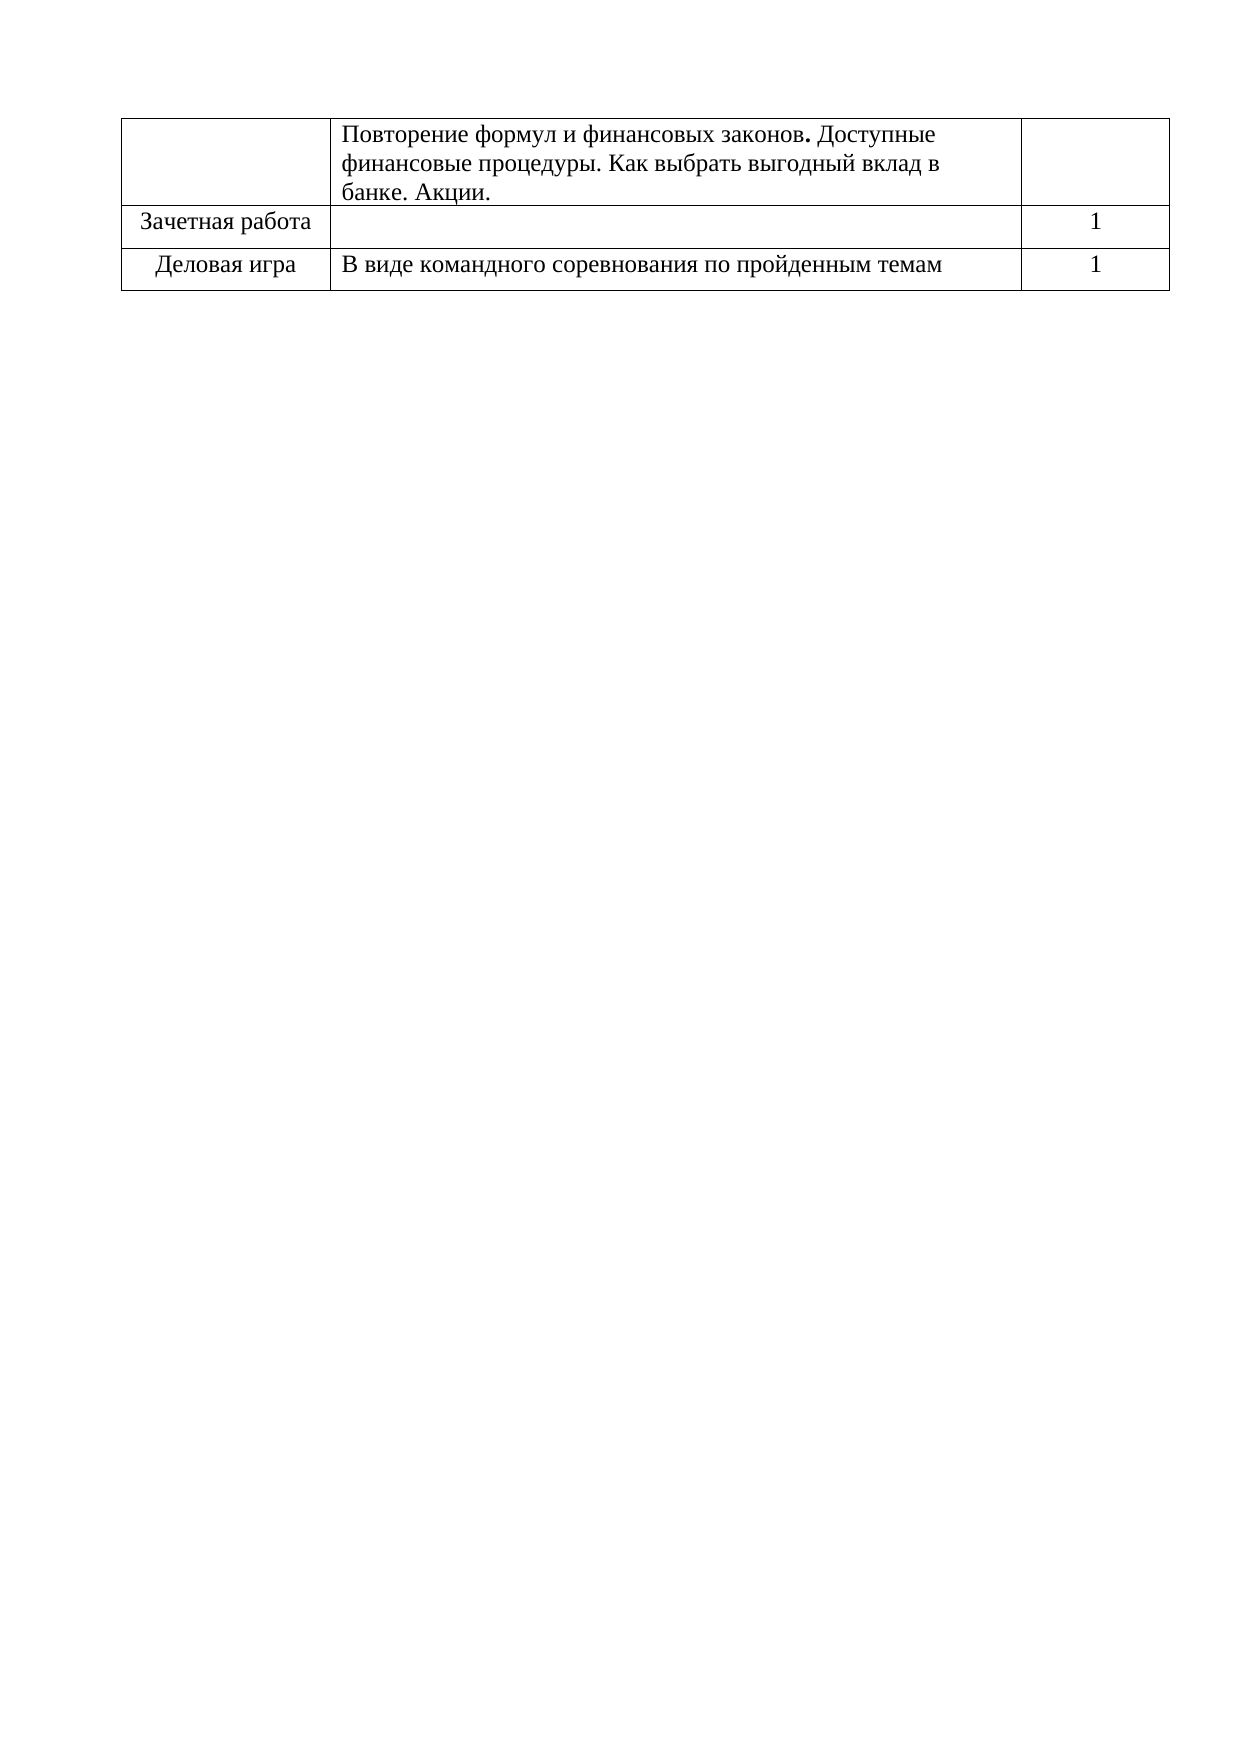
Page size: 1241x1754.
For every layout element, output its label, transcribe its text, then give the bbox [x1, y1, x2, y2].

table_cell Зачетная работа [122, 206, 330, 248]
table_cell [331, 119, 1021, 205]
table_cell 7 [1022, 119, 1169, 205]
table_cell 1 [1022, 249, 1169, 290]
table_cell В виде командного соревнования по пройденным темам [331, 249, 1021, 290]
table_cell 1 [1022, 206, 1169, 248]
table_cell [331, 206, 1021, 248]
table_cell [122, 119, 330, 205]
table_cell Деловая игра [122, 249, 330, 290]
